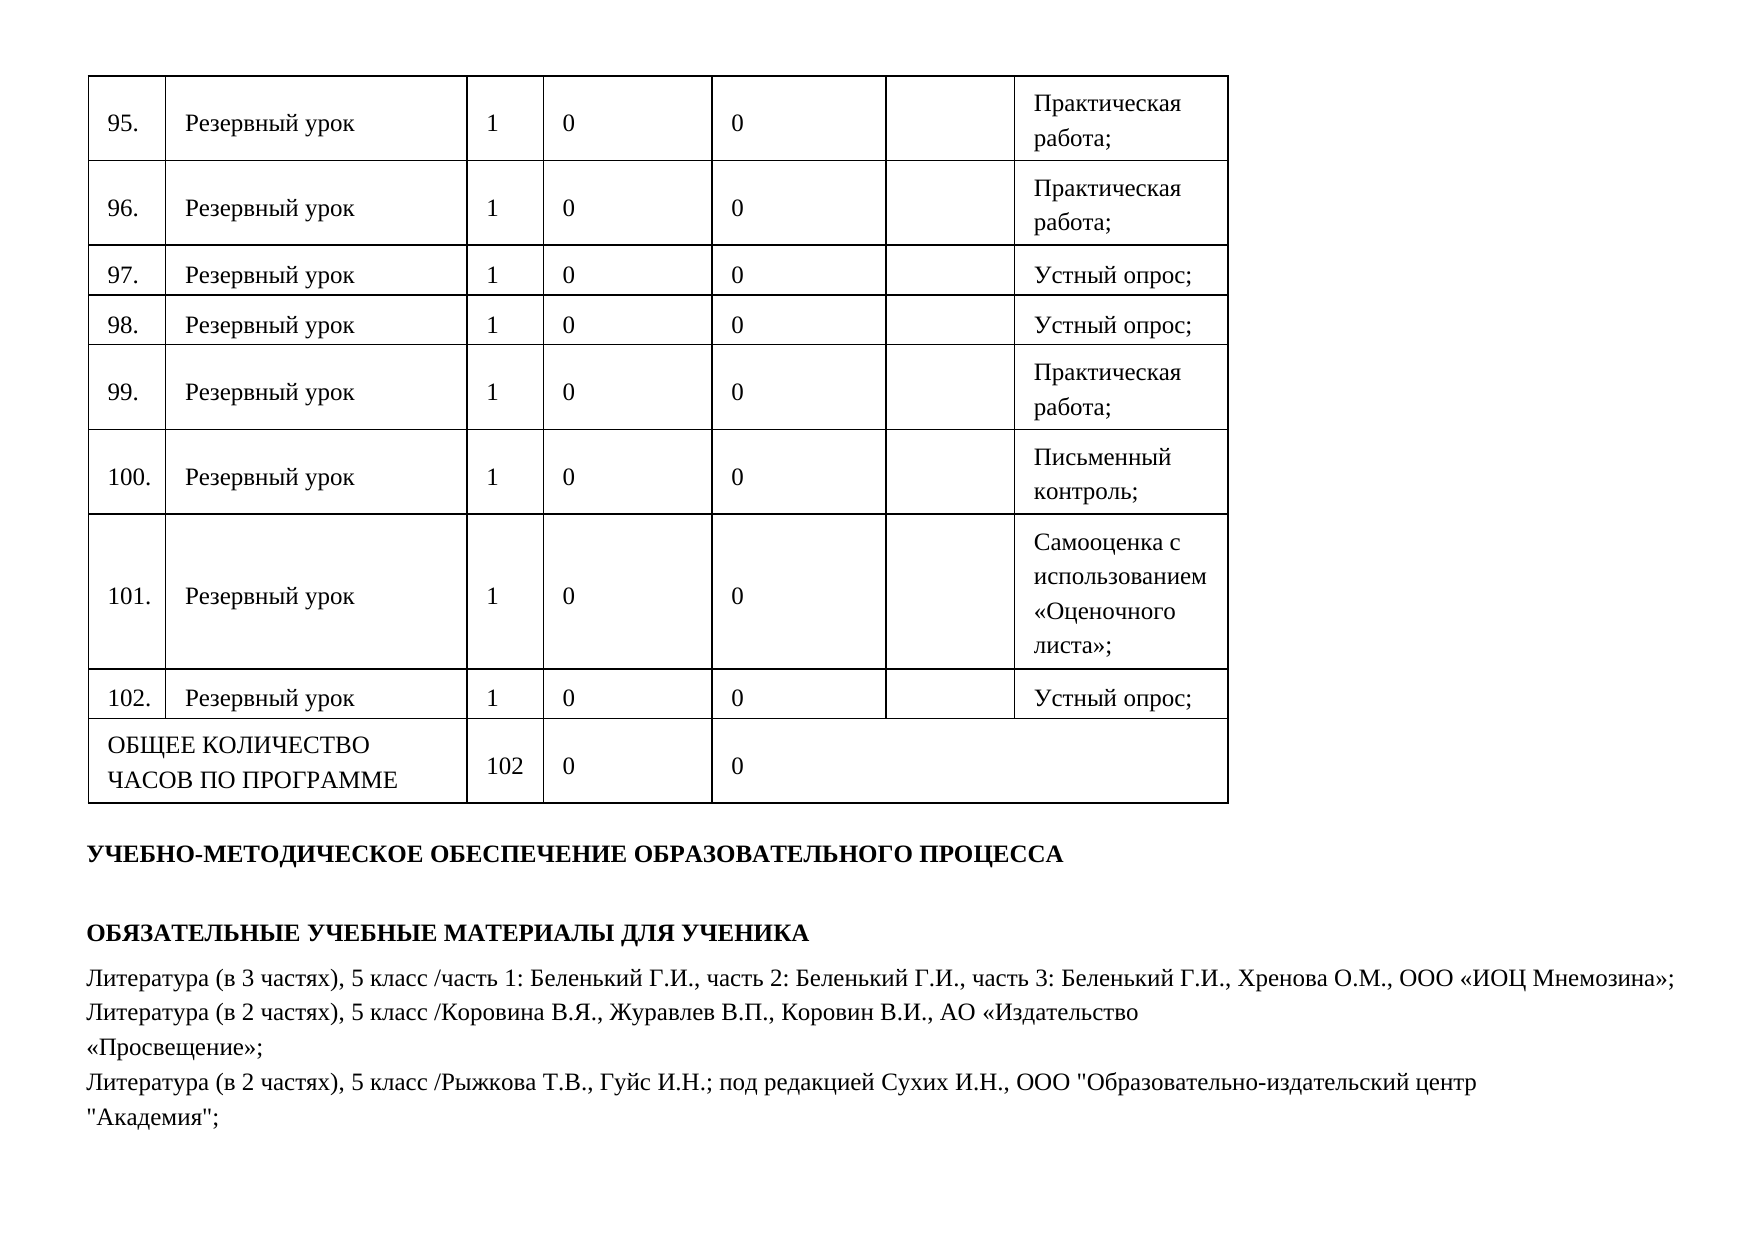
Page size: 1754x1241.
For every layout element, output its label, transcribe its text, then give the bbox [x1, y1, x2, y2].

table_cell 97. [89, 246, 165, 294]
table_cell 1 [468, 161, 543, 244]
table_cell 0 [544, 77, 711, 160]
table_cell Устный опрос; [1015, 670, 1227, 717]
text Литература (в 3 частях), 5 класс /часть 1: Беленький Г.И., часть 2: Беленький Г.И., часть 3: Беленький Г.И., Хренова О.М., ООО «ИОЦ Мнемозина»; [86, 963, 1679, 992]
table_cell 1 [468, 430, 543, 513]
text Литература (в 2 частях), 5 класс /Рыжкова Т.В., Гуйс И.Н.; под редакцией Сухих И.Н., ООО "Образовательно-издательский центр "Академия"; [86, 1067, 1551, 1131]
table_cell 0 [544, 246, 711, 294]
table_cell [887, 296, 1014, 344]
table_cell Резервный урок [166, 430, 466, 513]
table_cell Практическая работа; [1015, 345, 1227, 428]
table_cell 100. [89, 430, 165, 513]
table_cell 96. [89, 161, 165, 244]
table_cell [887, 246, 1014, 294]
table_cell 0 [544, 296, 711, 344]
table_cell Резервный урок [166, 515, 466, 668]
table_cell 0 [713, 161, 885, 244]
table_cell 0 [544, 161, 711, 244]
table_cell Резервный урок [166, 161, 466, 244]
table_cell [887, 345, 1014, 428]
table_cell 0 [544, 719, 711, 802]
table_cell ОБЩЕЕ КОЛИЧЕСТВО ЧАСОВ ПО ПРОГРАММЕ [89, 719, 466, 802]
table_cell Резервный урок [166, 296, 466, 344]
text УЧЕБНО-МЕТОДИЧЕСКОЕ ОБЕСПЕЧЕНИЕ ОБРАЗОВАТЕЛЬНОГО ПРОЦЕССА [86, 839, 1679, 868]
text «Просвещение»; [86, 1032, 1679, 1061]
text ОБЯЗАТЕЛЬНЫЕ УЧЕБНЫЕ МАТЕРИАЛЫ ДЛЯ УЧЕНИКА [86, 918, 1679, 947]
table_cell 0 [544, 670, 711, 717]
table_cell 95. [89, 77, 165, 160]
table_cell [887, 161, 1014, 244]
text Литература (в 2 частях), 5 класс /Коровина В.Я., Журавлев В.П., Коровин В.И., АО «Издательство [86, 997, 1679, 1026]
table_cell 99. [89, 345, 165, 428]
table_cell 0 [713, 77, 885, 160]
table_cell 0 [544, 430, 711, 513]
table_cell 0 [713, 670, 885, 717]
table_cell 0 [713, 515, 885, 668]
table_cell Устный опрос; [1015, 246, 1227, 294]
table_cell [887, 515, 1014, 668]
table_cell Резервный урок [166, 246, 466, 294]
table_cell 0 [544, 515, 711, 668]
table_cell Резервный урок [166, 670, 466, 717]
table_cell Устный опрос; [1015, 296, 1227, 344]
table_cell 1 [468, 345, 543, 428]
table_cell 0 [544, 345, 711, 428]
table_cell Самооценка с использованием «Оценочного листа»; [1015, 515, 1227, 668]
table_cell 101. [89, 515, 165, 668]
table_cell 0 [713, 296, 885, 344]
table_cell 102. [89, 670, 165, 717]
table_cell Резервный урок [166, 77, 466, 160]
table_cell 98. [89, 296, 165, 344]
table_cell Письменный контроль; [1015, 430, 1227, 513]
table_cell 0 [713, 246, 885, 294]
table_cell 1 [468, 296, 543, 344]
table_cell Практическая работа; [1015, 77, 1227, 160]
table_cell 102 [468, 719, 543, 802]
table_cell Практическая работа; [1015, 161, 1227, 244]
table_cell 0 [713, 719, 1227, 802]
table_cell 0 [713, 345, 885, 428]
table_cell 1 [468, 670, 543, 717]
table_cell 1 [468, 515, 543, 668]
table_cell [887, 430, 1014, 513]
table_cell 1 [468, 246, 543, 294]
table_cell Резервный урок [166, 345, 466, 428]
table_cell 1 [468, 77, 543, 160]
table_cell [887, 77, 1014, 160]
table_cell 0 [713, 430, 885, 513]
table_cell [887, 670, 1014, 717]
